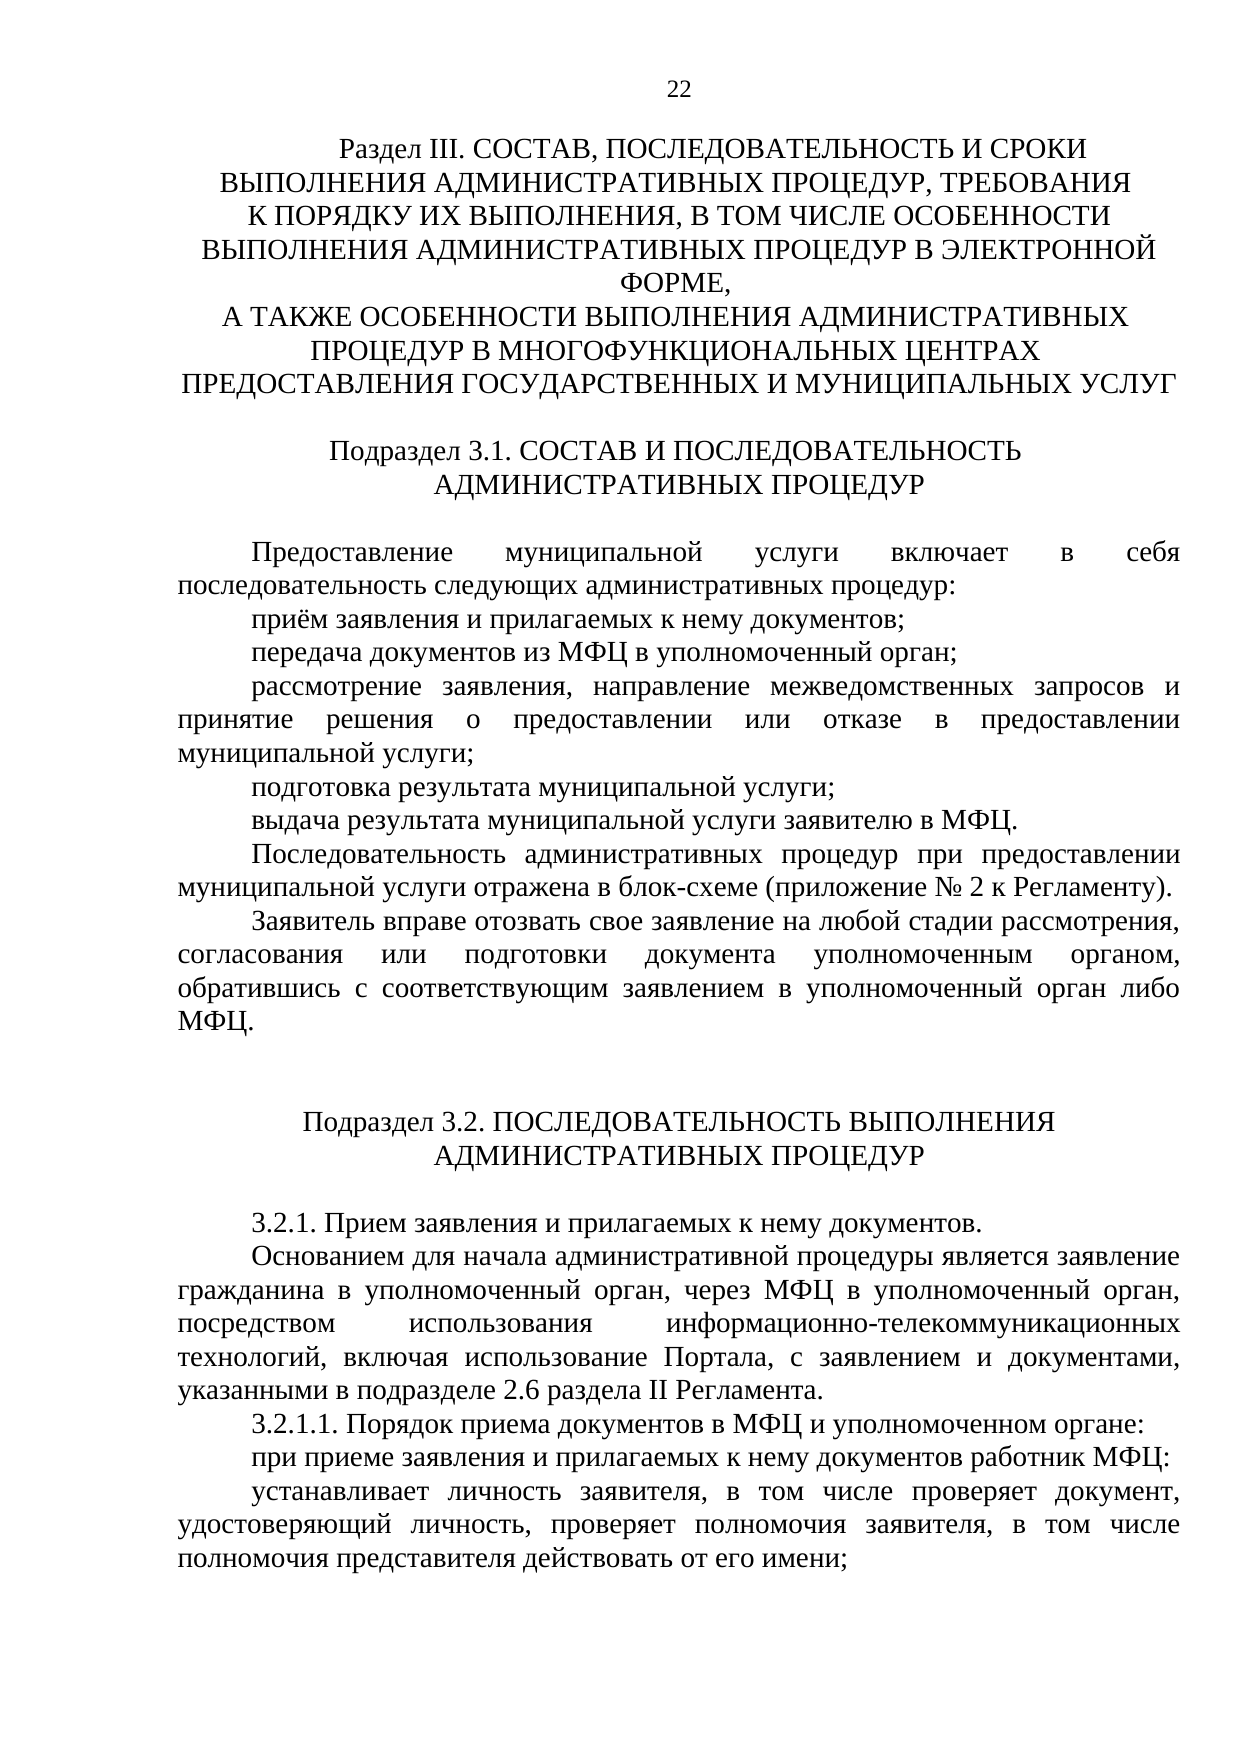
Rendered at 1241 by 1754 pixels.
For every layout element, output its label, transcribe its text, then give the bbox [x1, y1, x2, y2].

text рассмотрение заявления, направление межведомственных запросов и принятие решения о предоставлении или отказе в предоставлении муниципальной услуги; [177, 668, 1181, 769]
text приём заявления и прилагаемых к нему документов; [177, 601, 1181, 634]
text Основанием для начала административной процедуры является заявление гражданина в уполномоченный орган, через МФЦ в уполномоченный орган, посредством использования информационно-телекоммуникационных технологий, включая использование Портала, с заявлением и документами, указанными в подразделе 2.6 раздела II Регламента. [177, 1238, 1181, 1406]
text Предоставление муниципальной услуги включает в себя последовательность следующих административных процедур: [177, 534, 1181, 601]
text выдача результата муниципальной услуги заявителю в МФЦ. [177, 802, 1181, 836]
text передача документов из МФЦ в уполномоченный орган; [177, 634, 1181, 668]
text Подраздел 3.1. СОСТАВ И ПОСЛЕДОВАТЕЛЬНОСТЬ АДМИНИСТРАТИВНЫХ ПРОЦЕДУР [177, 433, 1181, 500]
text подготовка результата муниципальной услуги; [177, 769, 1181, 802]
text Раздел III. СОСТАВ, ПОСЛЕДОВАТЕЛЬНОСТЬ И СРОКИ ВЫПОЛНЕНИЯ АДМИНИСТРАТИВНЫХ ПРОЦЕДУР, ТРЕБОВАНИЯ К ПОРЯДКУ ИХ ВЫПОЛНЕНИЯ, В ТОМ ЧИСЛЕ ОСОБЕННОСТИ ВЫПОЛНЕНИЯ АДМИНИСТРАТИВНЫХ ПРОЦЕДУР В ЭЛЕКТРОННОЙ ФОРМЕ, А ТАКЖЕ ОСОБЕННОСТИ ВЫПОЛНЕНИЯ АДМИНИСТРАТИВНЫХ ПРОЦЕДУР В МНОГОФУНКЦИОНАЛЬНЫХ ЦЕНТРАХ ПРЕДОСТАВЛЕНИЯ ГОСУДАРСТВЕННЫХ И МУНИЦИПАЛЬНЫХ УСЛУГ [177, 131, 1181, 400]
text при приеме заявления и прилагаемых к нему документов работник МФЦ: [177, 1439, 1181, 1473]
text АДМИНИСТРАТИВНЫХ ПРОЦЕДУР [177, 1138, 1181, 1171]
text Подраздел 3.2. ПОСЛЕДОВАТЕЛЬНОСТЬ ВЫПОЛНЕНИЯ [177, 1104, 1181, 1138]
text Заявитель вправе отозвать свое заявление на любой стадии рассмотрения, согласования или подготовки документа уполномоченным органом, обратившись с соответствующим заявлением в уполномоченный орган либо МФЦ. [177, 903, 1181, 1037]
text устанавливает личность заявителя, в том числе проверяет документ, удостоверяющий личность, проверяет полномочия заявителя, в том числе полномочия представителя действовать от его имени; [177, 1473, 1181, 1574]
text 3.2.1. Прием заявления и прилагаемых к нему документов. [177, 1205, 1181, 1238]
text Последовательность административных процедур при предоставлении муниципальной услуги отражена в блок-схеме (приложение № 2 к Регламенту). [177, 836, 1181, 903]
text 3.2.1.1. Порядок приема документов в МФЦ и уполномоченном органе: [177, 1406, 1181, 1439]
